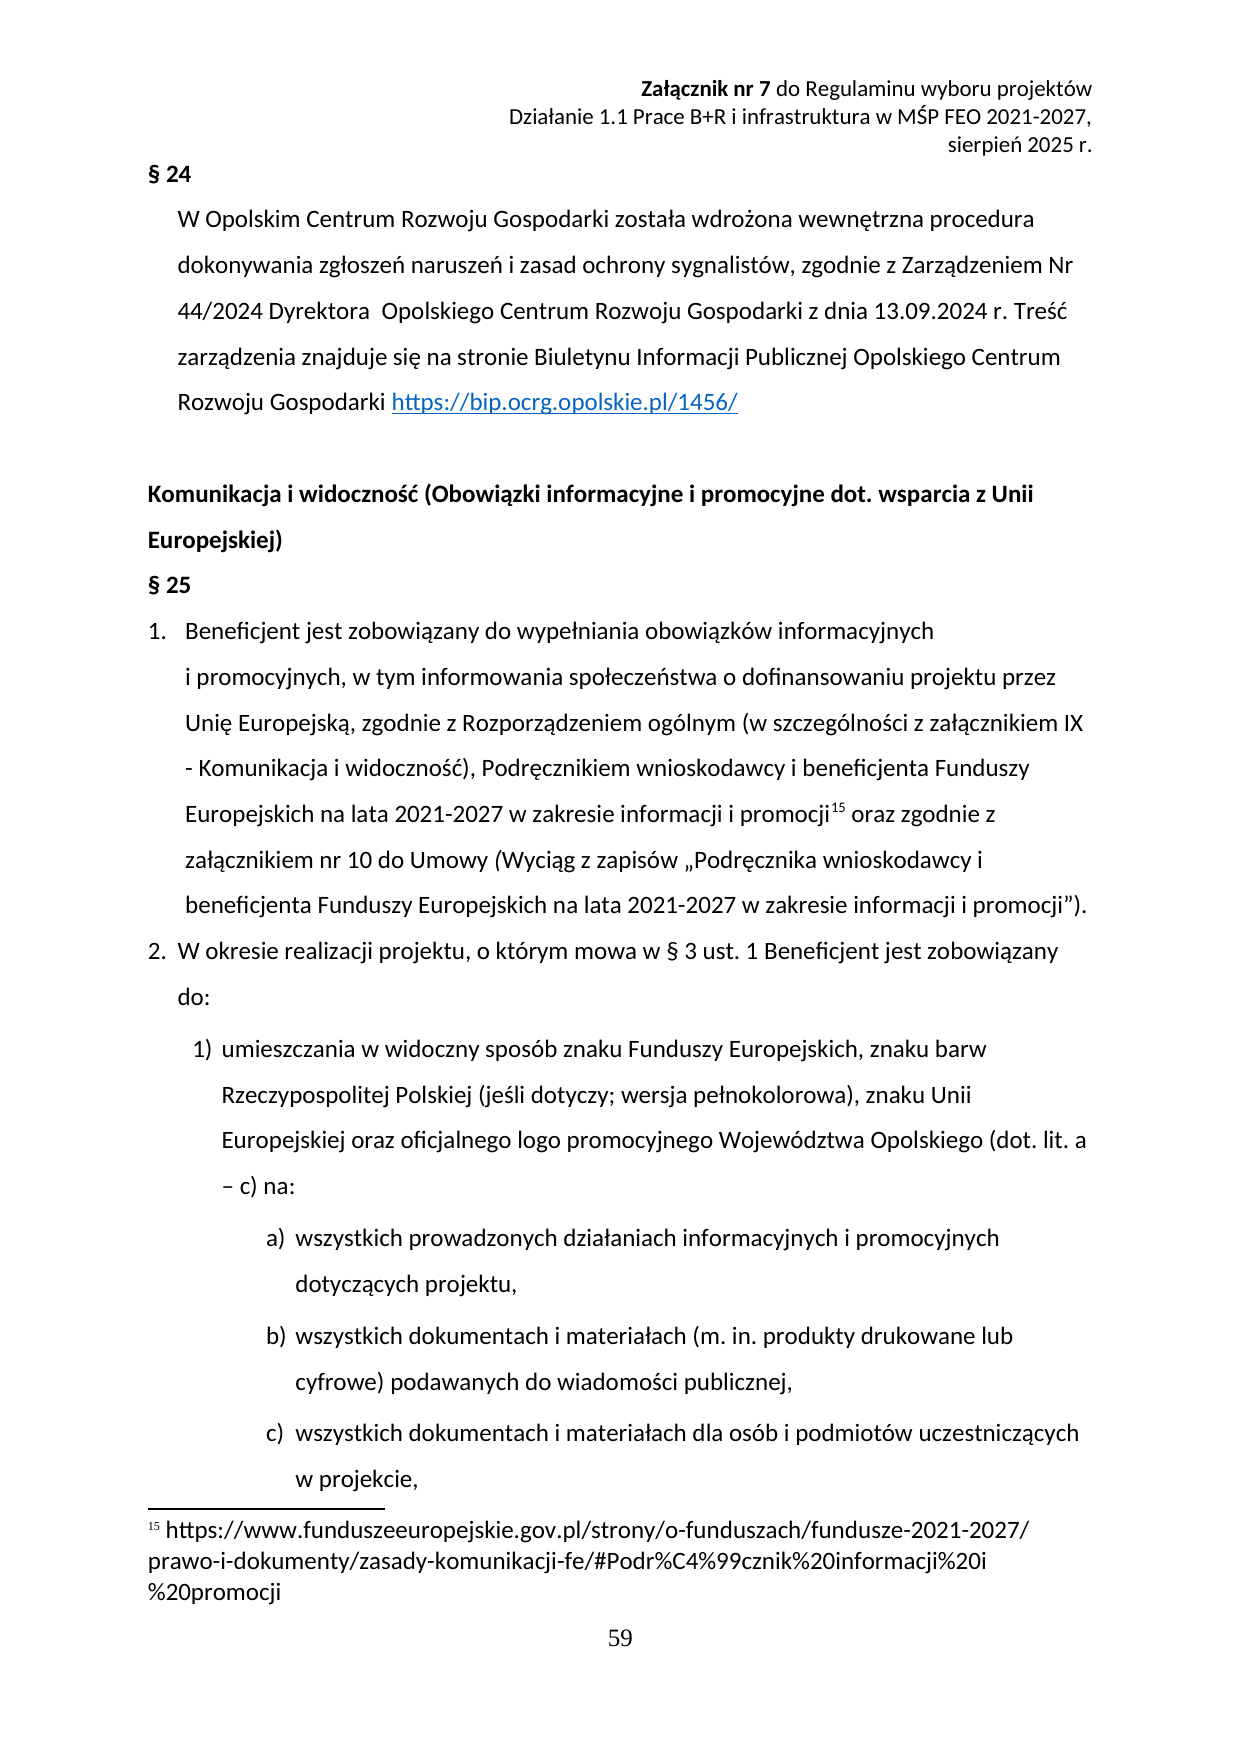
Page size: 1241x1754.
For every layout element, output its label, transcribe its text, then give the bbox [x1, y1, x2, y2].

text b) wszystkich dokumentach i materiałach (m. in. produkty drukowane lub cyfrowe) podawanych do wiadomości publicznej, [266, 1320, 1092, 1396]
text c) wszystkich dokumentach i materiałach dla osób i podmiotów uczestniczących w projekcie, [266, 1418, 1092, 1494]
text § 25 [148, 569, 1092, 600]
text Komunikacja i widoczność (Obowiązki informacyjne i promocyjne dot. wsparcia z Unii Europejskiej) [148, 478, 1092, 554]
text § 24 [148, 158, 1092, 188]
text W Opolskim Centrum Rozwoju Gospodarki została wdrożona wewnętrzna procedura dokonywania zgłoszeń naruszeń i zasad ochrony sygnalistów, zgodnie z Zarządzeniem Nr 44/2024 Dyrektora Opolskiego Centrum Rozwoju Gospodarki z dnia 13.09.2024 r. Treść zarządzenia znajduje się na stronie Biuletynu Informacji Publicznej Opolskiego Centrum Rozwoju Gospodarki https://bip.ocrg.opolskie.pl/1456/ [177, 204, 1092, 417]
text a) wszystkich prowadzonych działaniach informacyjnych i promocyjnych dotyczących projektu, [266, 1222, 1092, 1298]
list Beneficjent jest zobowiązany do wypełniania obowiązków informacyjnych i promocyjnych, w tym informowania społeczeństwa o dofinansowaniu projektu przez Unię Europejską, zgodnie z Rozporządzeniem ogólnym (w szczególności z załącznikiem IX - Komunikacja i widoczność), Podręcznikiem wnioskodawcy i beneficjenta Funduszy Europejskich na lata 2021-2027 w zakresie informacji i promocji oraz zgodnie z załącznikiem nr 10 do Umowy (Wyciąg z zapisów „Podręcznika wnioskodawcy i beneficjenta Funduszy Europejskich na lata 2021-2027 w zakresie informacji i promocji”). [148, 615, 1092, 920]
text 2. W okresie realizacji projektu, o którym mowa w § 3 ust. 1 Beneficjent jest zobowiązany do: [148, 935, 1092, 1012]
text 1) umieszczania w widoczny sposób znaku Funduszy Europejskich, znaku barw Rzeczypospolitej Polskiej (jeśli dotyczy; wersja pełnokolorowa), znaku Unii Europejskiej oraz oficjalnego logo promocyjnego Województwa Opolskiego (dot. lit. a – c) na: [192, 1033, 1092, 1201]
